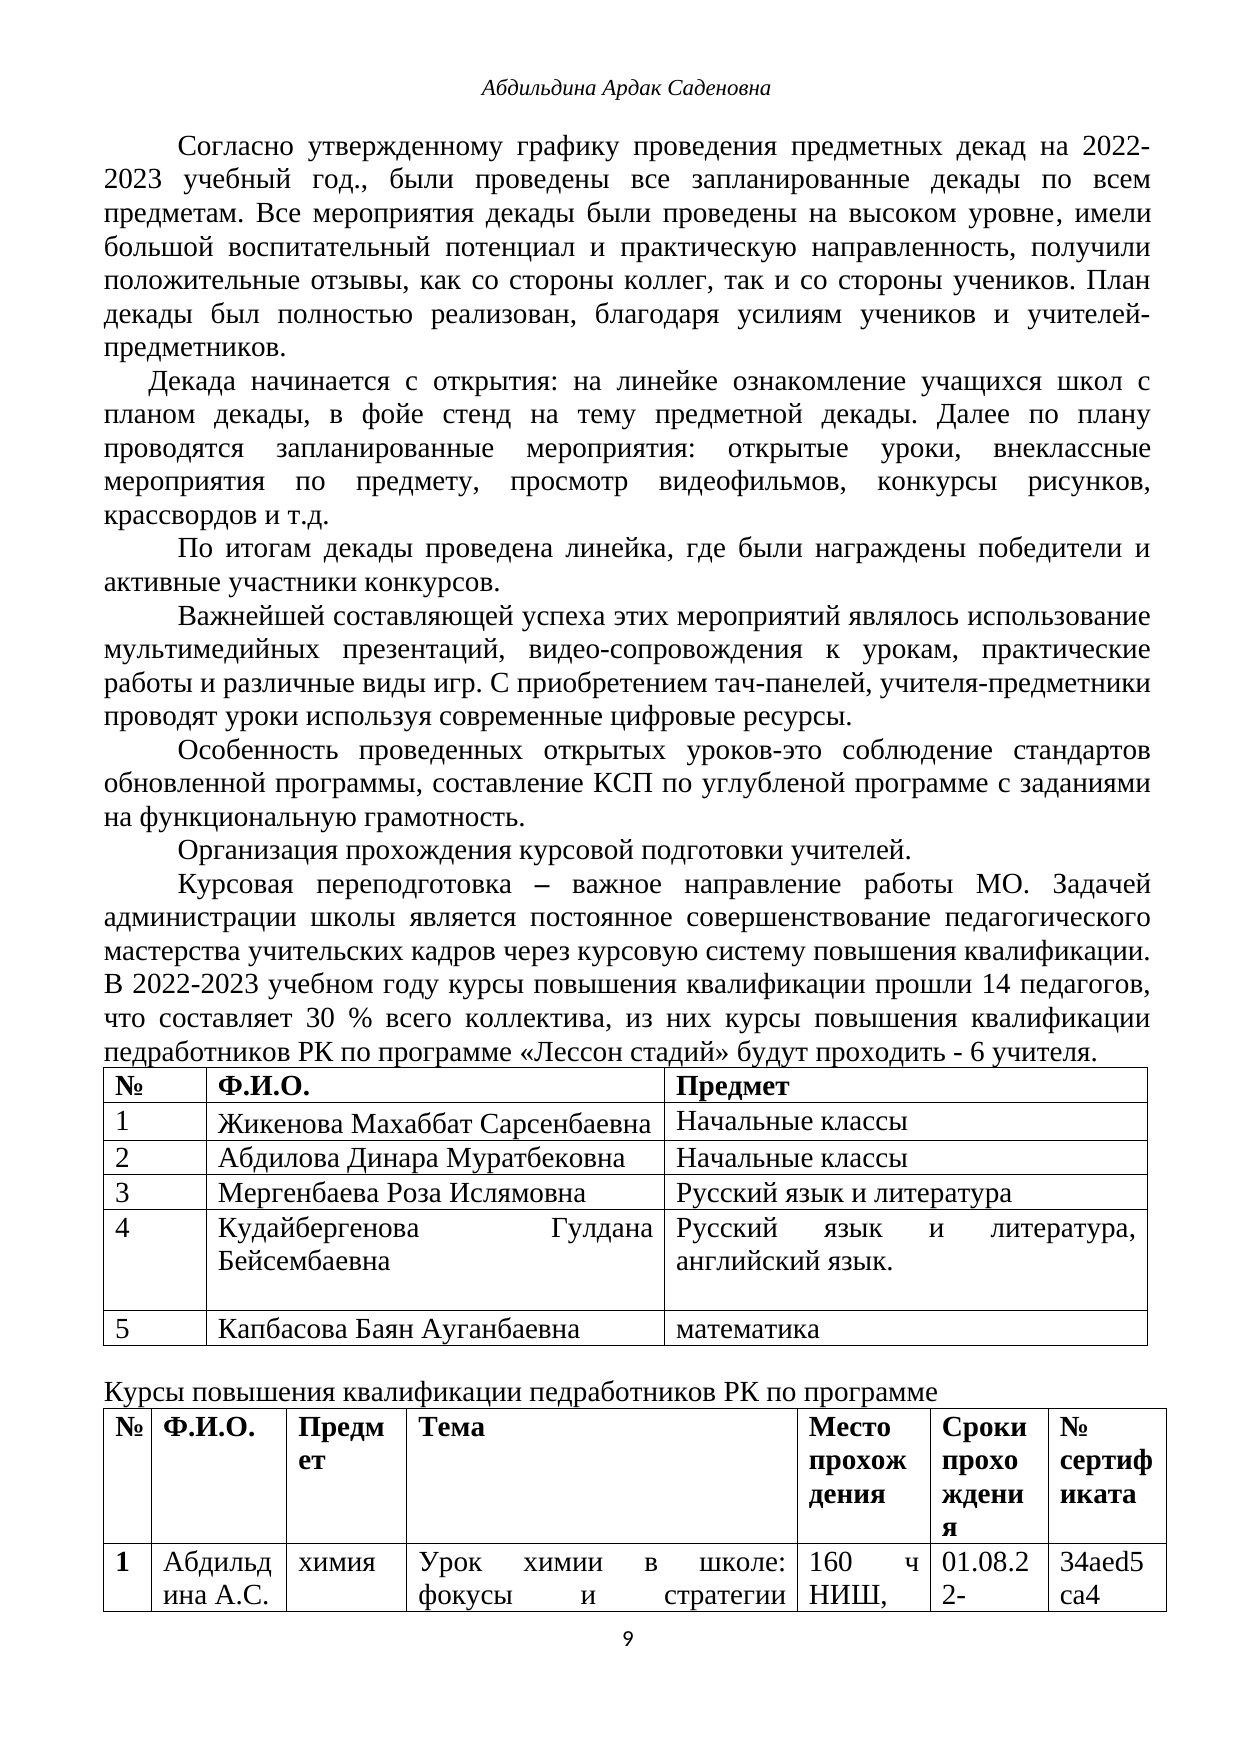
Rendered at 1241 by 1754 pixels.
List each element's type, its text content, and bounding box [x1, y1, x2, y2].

text Декада начинается с открытия: на линейке ознакомление учащихся школ с планом декады, в фойе стенд на тему предметной декады. Далее по плану проводятся запланированные мероприятия: открытые уроки, внеклассные мероприятия по предмету, просмотр видеофильмов, конкурсы рисунков, крассвордов и т.д. [103, 363, 1152, 531]
text По итогам декады проведена линейка, где были награждены победители и активные участники конкурсов. [103, 531, 1152, 598]
table_cell Начальные классы [665, 1103, 1147, 1139]
table_cell Мергенбаева Роза Ислямовна [207, 1175, 664, 1209]
table_cell 1 [104, 1103, 206, 1139]
table_cell Абдилова Динара Муратбековна [207, 1141, 664, 1174]
text Организация прохождения курсовой подготовки учителей. [103, 832, 1152, 866]
text Курсы повышения квалификации педработников РК по программе [103, 1374, 1152, 1408]
table_cell Русский язык и литература, английский язык. [665, 1210, 1147, 1310]
table_header Предмет [287, 1409, 406, 1543]
table_header № [104, 1068, 206, 1102]
table_cell Русский язык и литература [665, 1175, 1147, 1209]
table_cell 34аed5ca4 [1049, 1544, 1166, 1611]
table_header Тема [407, 1409, 797, 1543]
table_header Ф.И.О. [152, 1409, 286, 1543]
table_cell 3 [104, 1175, 206, 1209]
table_cell химия [287, 1544, 406, 1611]
table_cell 1 [104, 1544, 151, 1611]
table_header № сертификата [1049, 1409, 1166, 1543]
table_header Сроки прохождения [931, 1409, 1048, 1543]
table_header Ф.И.О. [207, 1068, 664, 1102]
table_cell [407, 1544, 797, 1611]
table_cell Начальные классы [665, 1141, 1147, 1174]
table_cell 2 [104, 1141, 206, 1174]
table_cell 4 [104, 1210, 206, 1310]
text Курсовая переподготовка – важное направление работы МО. Задачей администрации школы является постоянное совершенствование педагогического мастерства учительских кадров через курсовую систему повышения квалификации. В 2022-2023 учебном году курсы повышения квалификации прошли 14 педагогов, что составляет 30 % всего коллектива, из них курсы повышения квалификации педработников РК по программе «Лессон стадий» будут проходить - 6 учителя. [103, 866, 1152, 1067]
table_header Предмет [665, 1068, 1147, 1102]
table_cell математика [665, 1311, 1147, 1345]
table_cell 160 ч НИШ, Кокшетау [798, 1544, 930, 1611]
table_cell Кудайбергенова Гулдана Бейсембаевна [207, 1210, 664, 1310]
text Особенность проведенных открытых уроков-это соблюдение стандартов обновленной программы, составление КСП по углубленой программе с заданиями на функциональную грамотность. [103, 732, 1152, 832]
table_cell 01.08.22-26.08.2022 [931, 1544, 1048, 1611]
table_cell 5 [104, 1311, 206, 1345]
table_header № [104, 1409, 151, 1543]
text Важнейшей составляющей успеха этих мероприятий являлось использование мультимедийных презентаций, видео-сопровождения к урокам, практические работы и различные виды игр. С приобретением тач-панелей, учителя-предметники проводят уроки используя современные цифровые ресурсы. [103, 598, 1152, 732]
table_cell Абдильдина А.С. [152, 1544, 286, 1611]
table_header Место прохождения [798, 1409, 930, 1543]
table_cell Жикенова Махаббат Сарсенбаевна [207, 1103, 664, 1139]
table_cell Капбасова Баян Ауганбаевна [207, 1311, 664, 1345]
text Согласно утвержденному графику проведения предметных декад на 2022-2023 учебный год., были проведены все запланированные декады по всем предметам. Все мероприятия декады были проведены на высоком уровне, имели большой воспитательный потенциал и практическую направленность, получили положительные отзывы, как со стороны коллег, так и со стороны учеников. План декады был полностью реализован, благодаря усилиям учеников и учителей-предметников. [103, 128, 1152, 363]
